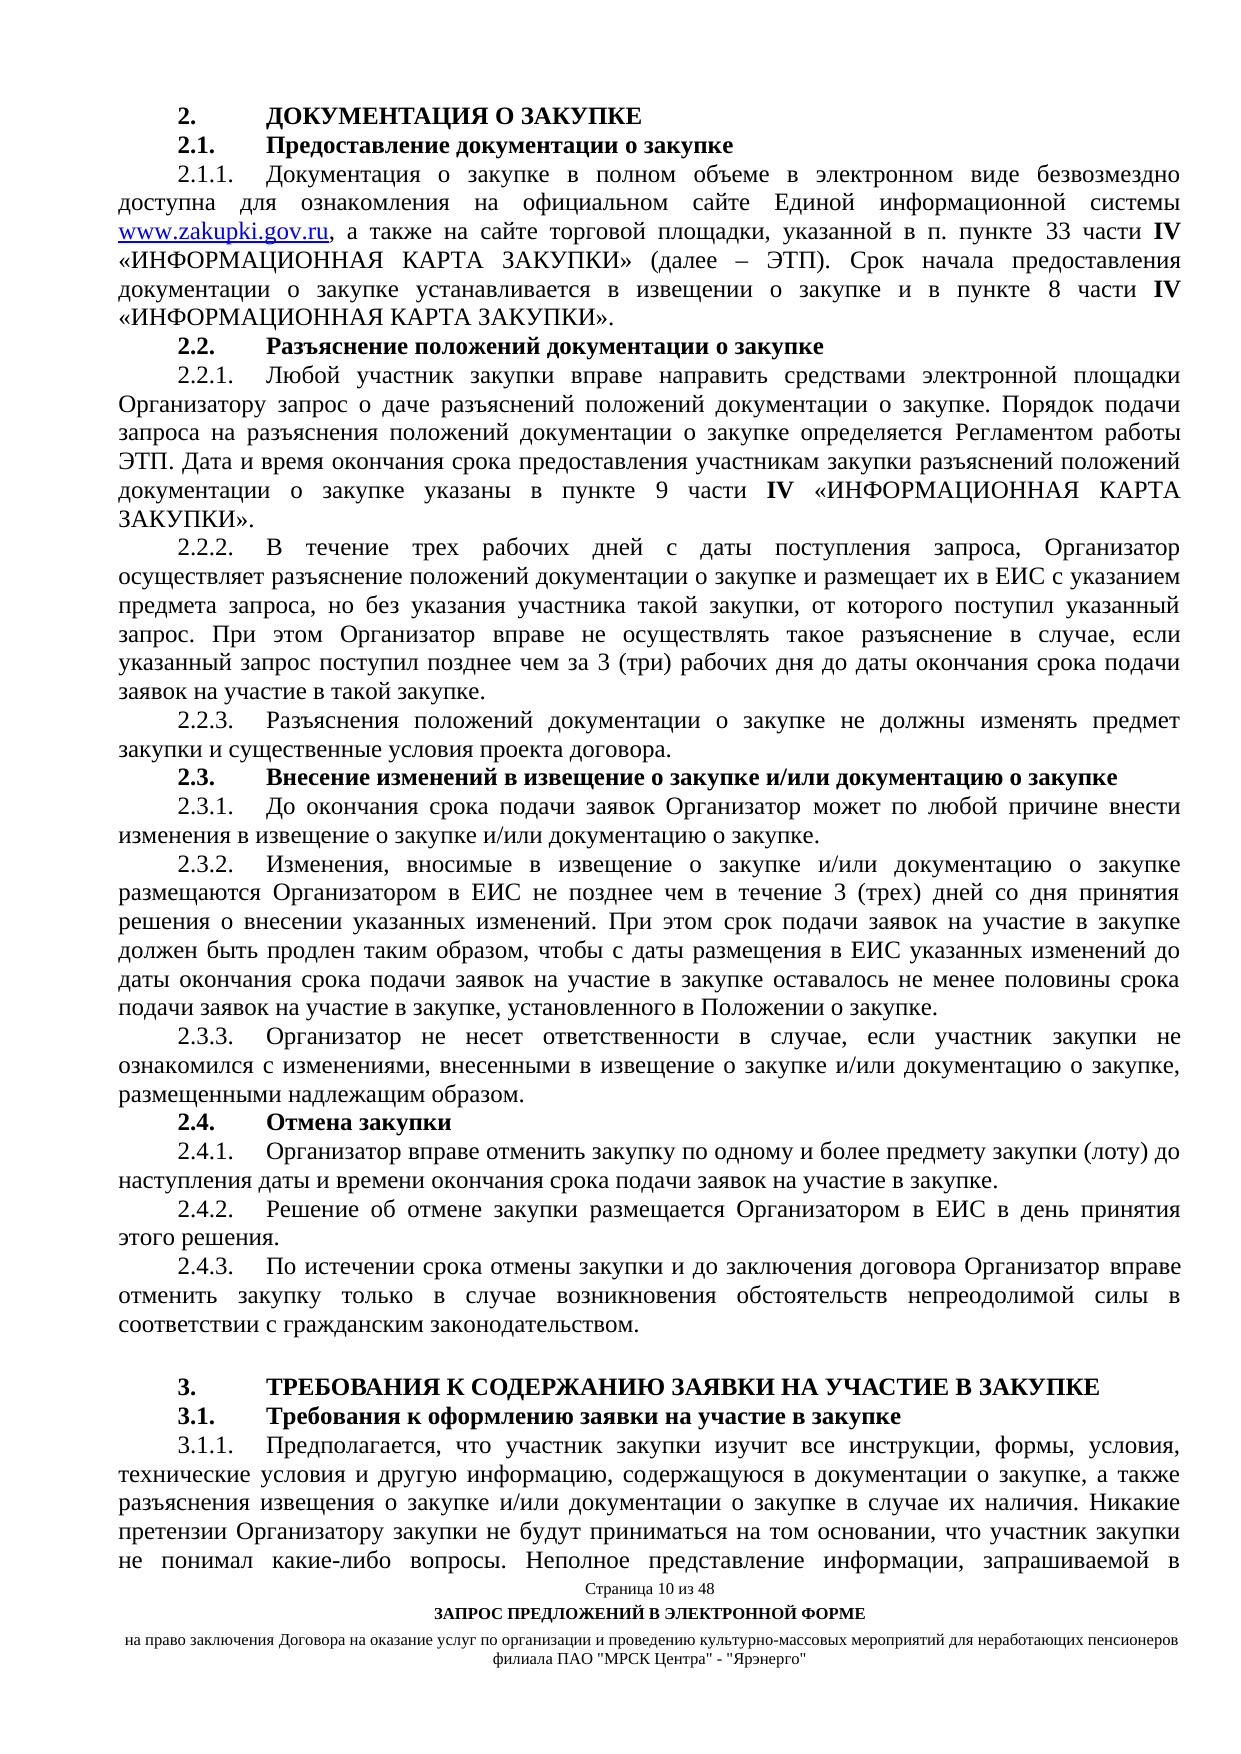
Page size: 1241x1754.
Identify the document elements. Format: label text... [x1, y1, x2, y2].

subtitle Разъяснение положений документации о закупке [118, 331, 1181, 360]
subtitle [118, 1430, 1181, 1574]
subtitle До окончания срока подачи заявок Организатор может по любой причине внести изменения в извещение о закупке и/или документацию о закупке. [118, 791, 1181, 849]
subtitle В течение трех рабочих дней с даты поступления запроса, Организатор осуществляет разъяснение положений документации о закупке и размещает их в ЕИС с указанием предмета запроса, но без указания участника такой закупки, от которого поступил указанный запрос. При этом Организатор вправе не осуществлять такое разъяснение в случае, если указанный запрос поступил позднее чем за 3 (три) рабочих дня до даты окончания срока подачи заявок на участие в такой закупке. [118, 532, 1181, 705]
subtitle Внесение изменений в извещение о закупке и/или документацию о закупке [118, 762, 1181, 791]
subtitle Любой участник закупки вправе направить средствами электронной площадки Организатору запрос о даче разъяснений положений документации о закупке. Порядок подачи запроса на разъяснения положений документации о закупке определяется Регламентом работы ЭТП. Дата и время окончания срока предоставления участникам закупки разъяснений положений документации о закупке указаны в пункте 9 части IV «ИНФОРМАЦИОННАЯ КАРТА ЗАКУПКИ». [118, 360, 1181, 532]
subtitle Требования к оформлению заявки на участие в закупке [118, 1401, 1181, 1430]
subtitle Отмена закупки [118, 1107, 1181, 1136]
subtitle Решение об отмене закупки размещается Организатором в ЕИС в день принятия этого решения. [118, 1194, 1181, 1251]
subtitle Организатор не несет ответственности в случае, если участник закупки не ознакомился с изменениями, внесенными в извещение о закупке и/или документацию о закупке, размещенными надлежащим образом. [118, 1021, 1181, 1107]
subtitle ДОКУМЕНТАЦИЯ О ЗАКУПКЕ [118, 101, 1181, 130]
subtitle Организатор вправе отменить закупку по одному и более предмету закупки (лоту) до наступления даты и времени окончания срока подачи заявок на участие в закупке. [118, 1136, 1181, 1194]
subtitle Разъяснения положений документации о закупке не должны изменять предмет закупки и существенные условия проекта договора. [118, 705, 1181, 762]
subtitle ТРЕБОВАНИЯ К СОДЕРЖАНИЮ ЗАЯВКИ НА УЧАСТИЕ В ЗАКУПКЕ [118, 1372, 1181, 1401]
subtitle Изменения, вносимые в извещение о закупке и/или документацию о закупке размещаются Организатором в ЕИС не позднее чем в течение 3 (трех) дней со дня принятия решения о внесении указанных изменений. При этом срок подачи заявок на участие в закупке должен быть продлен таким образом, чтобы с даты размещения в ЕИС указанных изменений до даты окончания срока подачи заявок на участие в закупке оставалось не менее половины срока подачи заявок на участие в закупке, установленного в Положении о закупке. [118, 849, 1181, 1021]
subtitle Документация о закупке в полном объеме в электронном виде безвозмездно доступна для ознакомления на официальном сайте Единой информационной системы www.zakupki.gov.ru, а также на сайте торговой площадки, указанной в п. пункте 33 части IV «ИНФОРМАЦИОННАЯ КАРТА ЗАКУПКИ» (далее – ЭТП). Срок начала предоставления документации о закупке устанавливается в извещении о закупке и в пункте 8 части IV «ИНФОРМАЦИОННАЯ КАРТА ЗАКУПКИ». [118, 159, 1181, 331]
subtitle Предоставление документации о закупке [118, 130, 1181, 159]
subtitle По истечении срока отмены закупки и до заключения договора Организатор вправе отменить закупку только в случае возникновения обстоятельств непреодолимой силы в соответствии с гражданским законодательством. [118, 1251, 1181, 1337]
